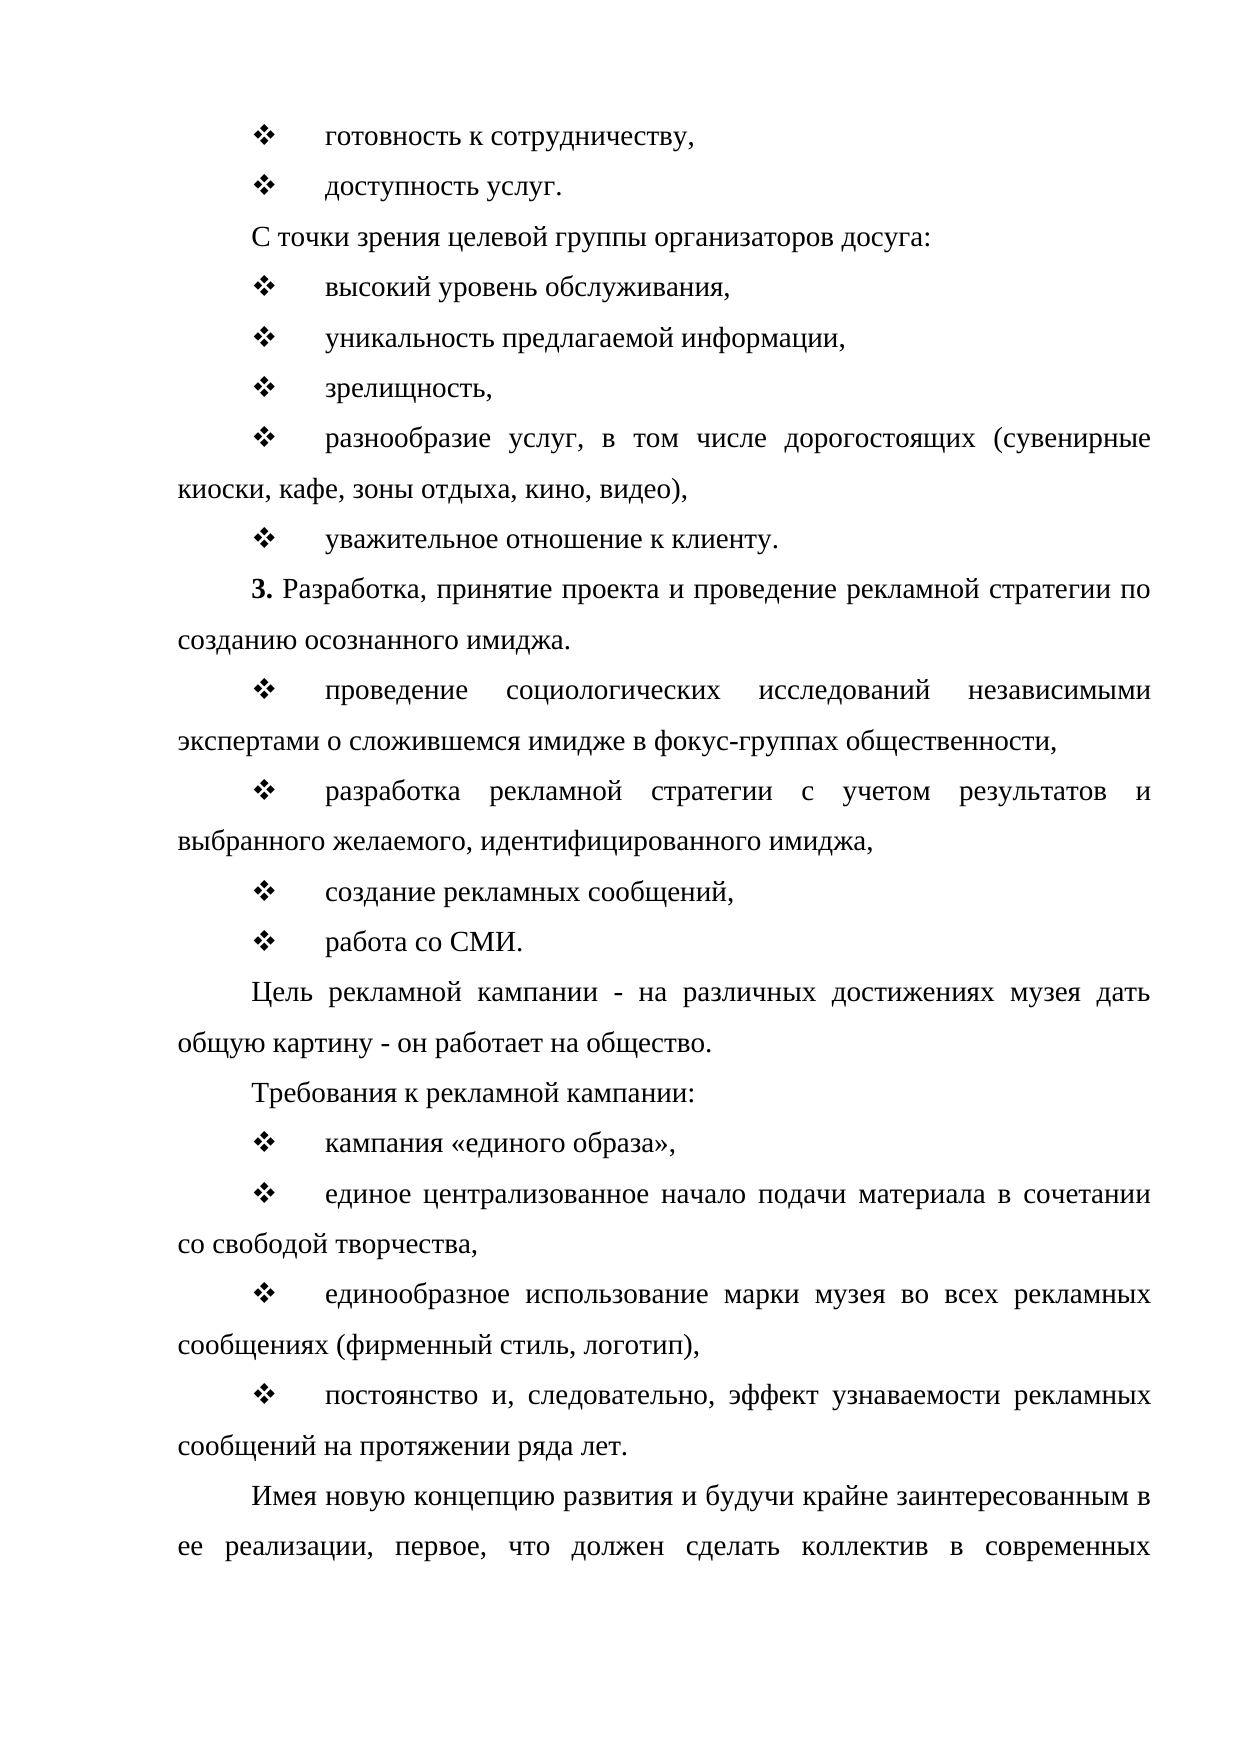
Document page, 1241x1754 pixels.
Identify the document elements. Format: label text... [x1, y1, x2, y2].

list постоянство и, следовательно, эффект узнаваемости рекламных сообщений на протяжении ряда лет. [177, 1377, 1152, 1461]
text 3. Разработка, принятие проекта и проведение рекламной стратегии по созданию осознанного имиджа. [177, 572, 1152, 656]
list высокий уровень обслуживания, [177, 269, 1152, 303]
list кампания «единого образа», [177, 1126, 1152, 1159]
list создание рекламных сообщений, [177, 874, 1152, 907]
list разработка рекламной стратегии с учетом результатов и выбранного желаемого, идентифицированного имиджа, [177, 773, 1152, 857]
text Цель рекламной кампании - на различных достижениях музея дать общую картину - он работает на общество. [177, 974, 1152, 1058]
text Требования к рекламной кампании: [177, 1075, 1152, 1109]
list единое централизованное начало подачи материала в сочетании со свободой творчества, [177, 1176, 1152, 1260]
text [177, 1478, 1152, 1562]
list уникальность предлагаемой информации, [177, 320, 1152, 353]
list проведение социологических исследований независимыми экспертами о сложившемся имидже в фокус-группах общественности, [177, 672, 1152, 756]
list уважительное отношение к клиенту. [177, 521, 1152, 555]
text С точки зрения целевой группы организаторов досуга: [177, 219, 1152, 252]
list готовность к сотрудничеству, [177, 118, 1152, 152]
list разнообразие услуг, в том числе дорогостоящих (сувенирные киоски, кафе, зоны отдыха, кино, видео), [177, 421, 1152, 504]
list доступность услуг. [177, 168, 1152, 202]
list единообразное использование марки музея во всех рекламных сообщениях (фирменный стиль, логотип), [177, 1277, 1152, 1361]
list зрелищность, [177, 370, 1152, 404]
list работа со СМИ. [177, 924, 1152, 958]
